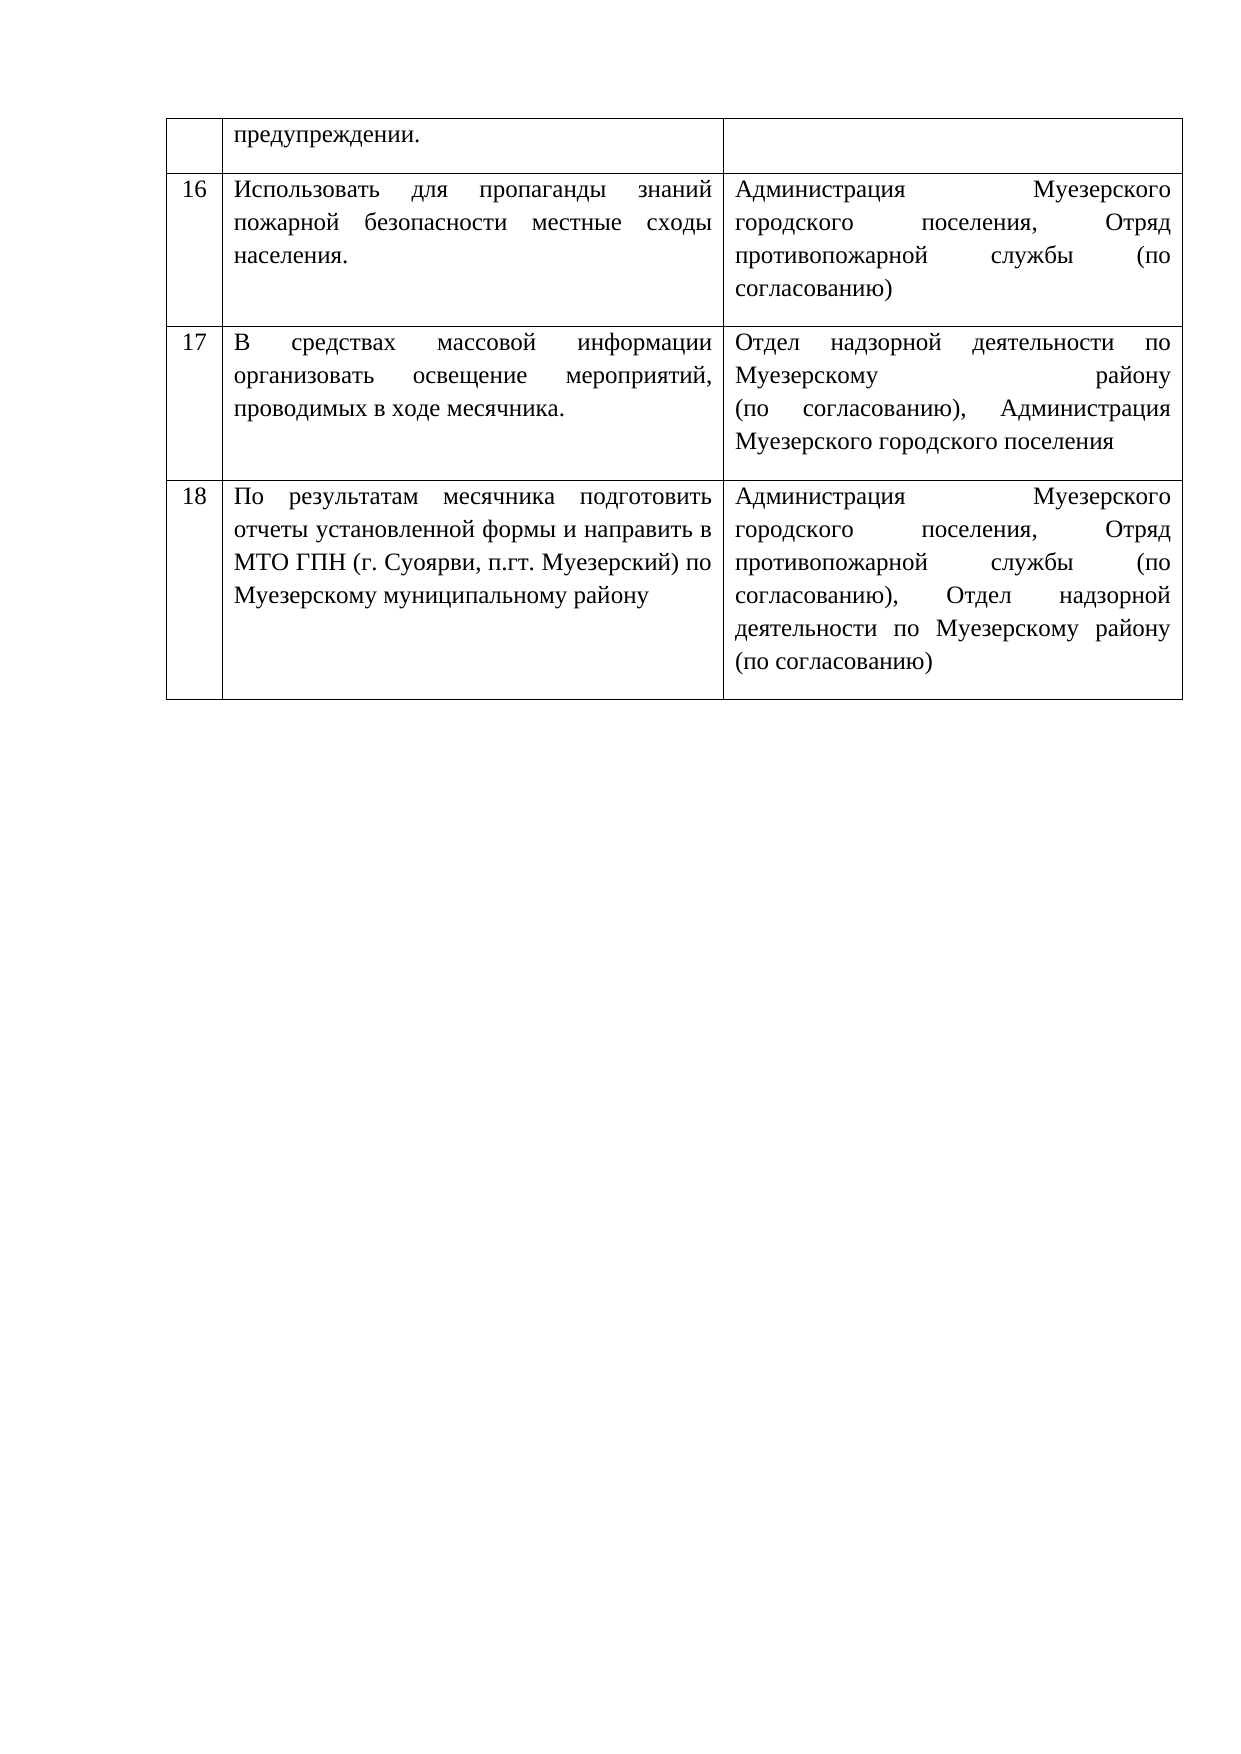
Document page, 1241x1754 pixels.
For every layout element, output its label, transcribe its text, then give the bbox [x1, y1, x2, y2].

table_cell Отдел надзорной деятельности по Муезерскому району (по согласованию), Администрация Муезерского городского поселения [724, 327, 1182, 480]
table_cell 15 [167, 119, 222, 173]
table_cell 18 [167, 481, 222, 699]
table_cell 16 [167, 174, 222, 326]
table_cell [223, 119, 723, 173]
table_cell Администрация Муезерского городского поселения, Отряд противопожарной службы (по согласованию), Отдел надзорной деятельности по Муезерскому району (по согласованию) [724, 481, 1182, 699]
table_cell Использовать для пропаганды знаний пожарной безопасности местные сходы населения. [223, 174, 723, 326]
table_cell В средствах массовой информации организовать освещение мероприятий, проводимых в ходе месячника. [223, 327, 723, 480]
table_cell 17 [167, 327, 222, 480]
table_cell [724, 119, 1182, 173]
table_cell По результатам месячника подготовить отчеты установленной формы и направить в МТО ГПН (г. Суоярви, п.гт. Муезерский) по Муезерскому муниципальному району [223, 481, 723, 699]
table_cell Администрация Муезерского городского поселения, Отряд противопожарной службы (по согласованию) [724, 174, 1182, 326]
